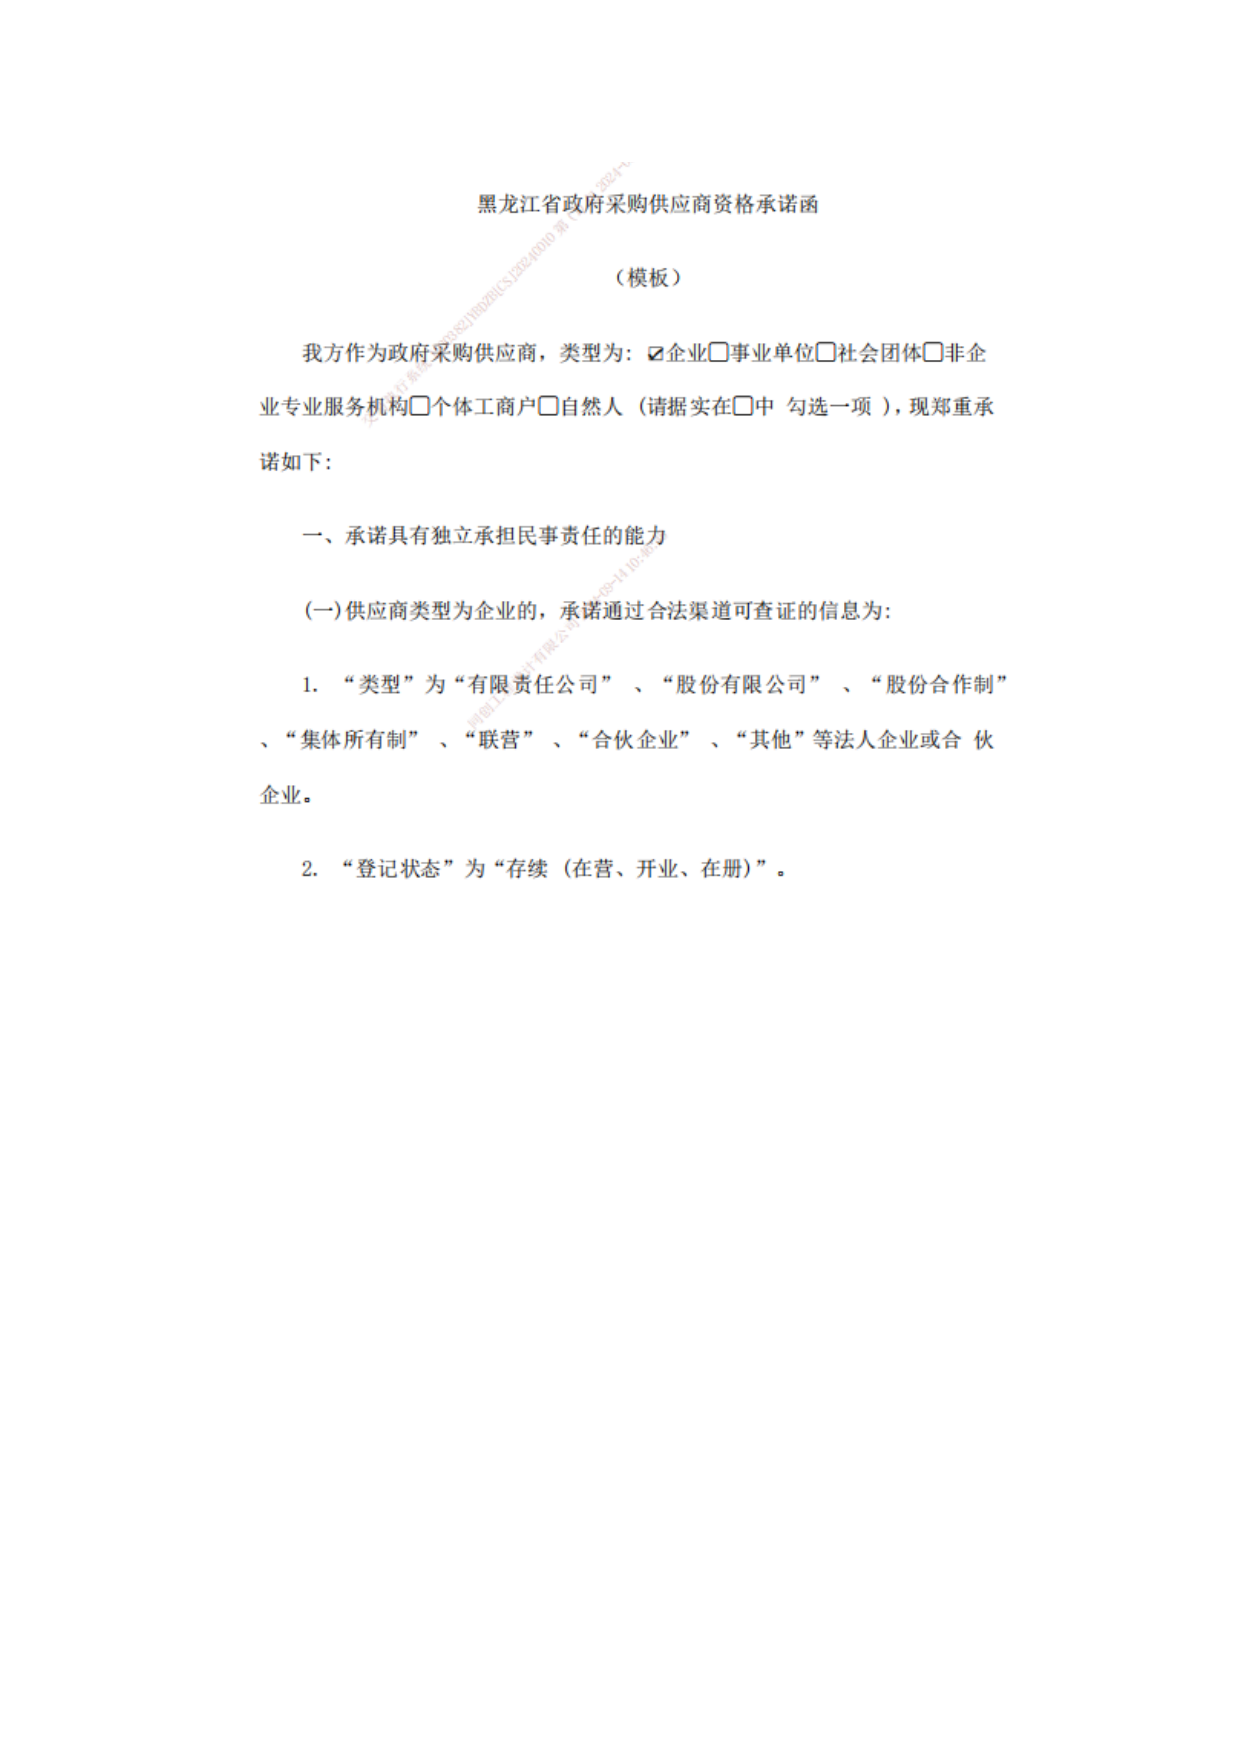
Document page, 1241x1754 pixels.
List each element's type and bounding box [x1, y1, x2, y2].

picture [187, 162, 1053, 930]
